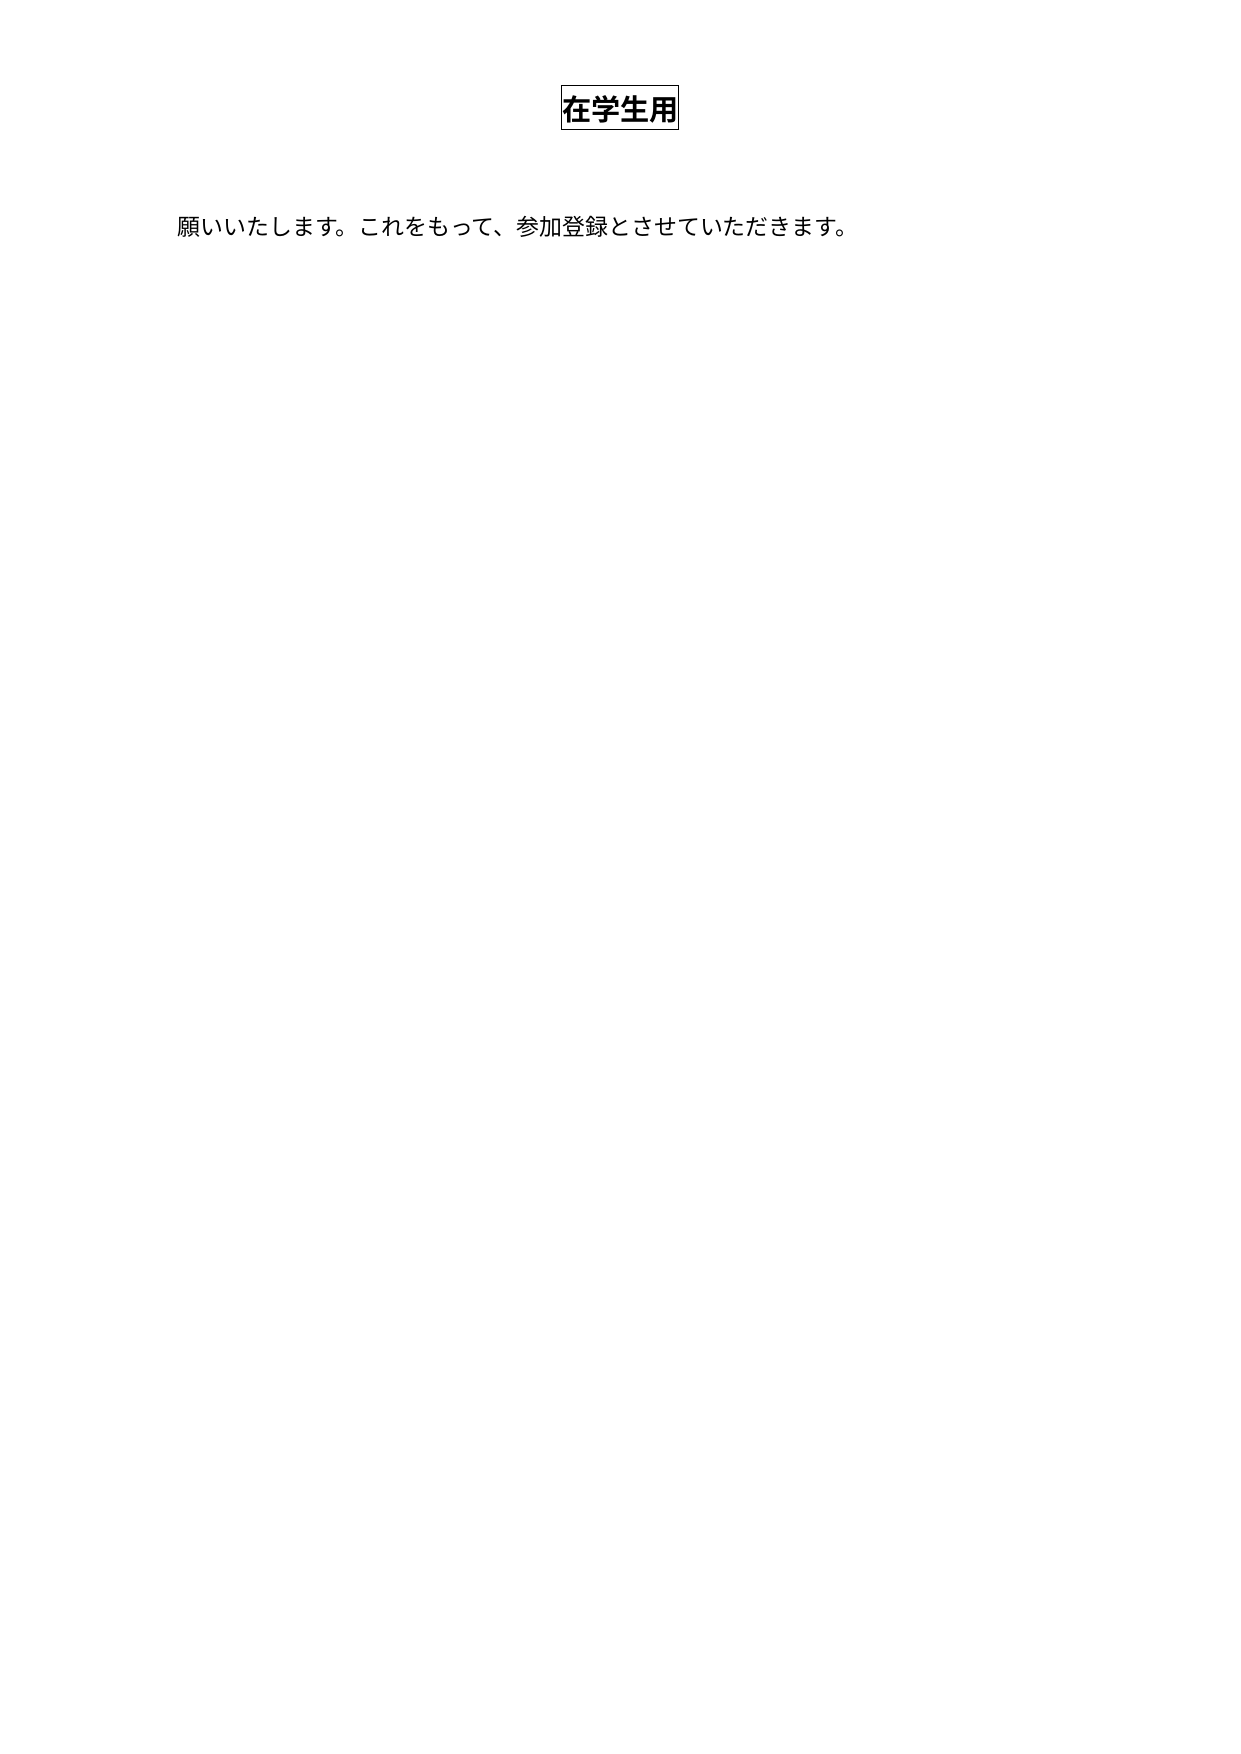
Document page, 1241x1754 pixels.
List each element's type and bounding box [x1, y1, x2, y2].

text [177, 207, 1063, 243]
